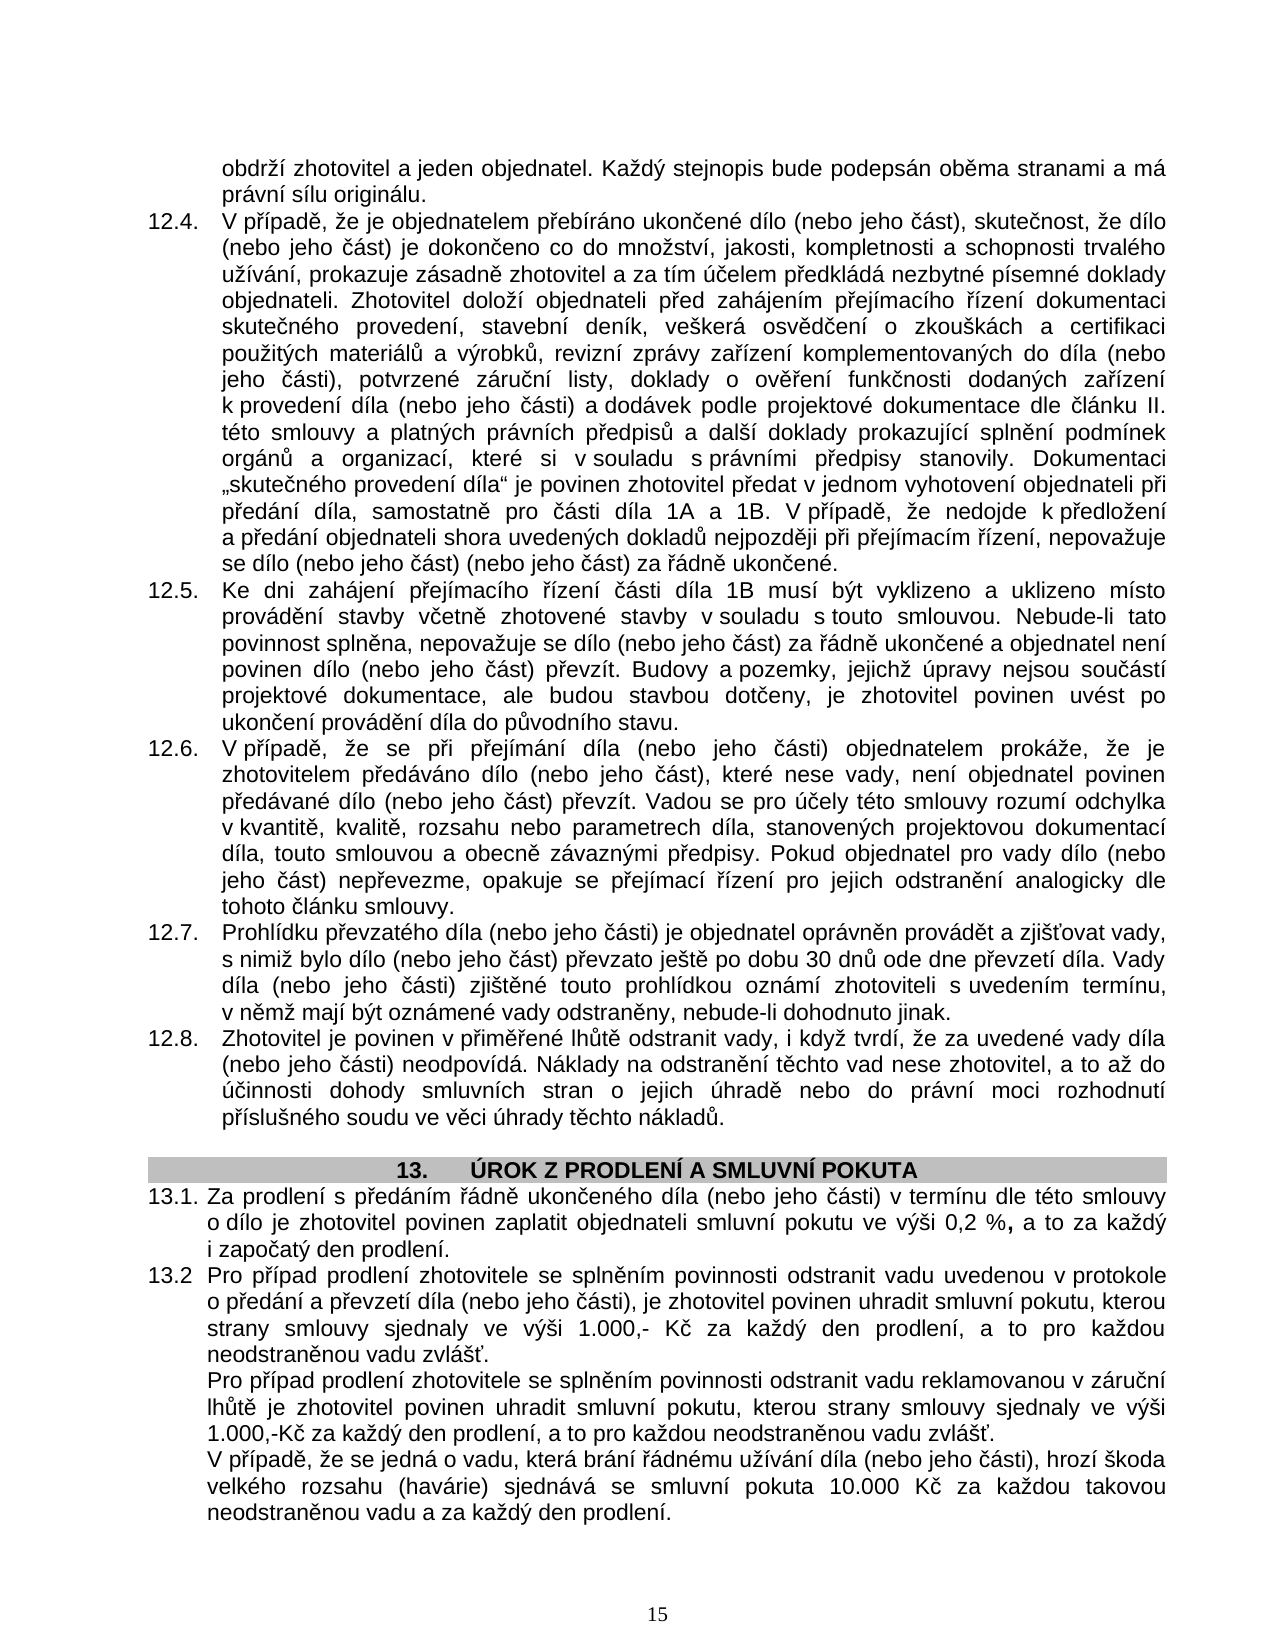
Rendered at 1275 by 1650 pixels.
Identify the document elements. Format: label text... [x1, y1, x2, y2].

text 12.7. Prohlídku převzatého díla (nebo jeho části) je objednatel oprávněn provádět a zjišťovat vady, s nimiž bylo dílo (nebo jeho část) převzato ještě po dobu 30 dnů ode dne převzetí díla. Vady díla (nebo jeho části) zjištěné touto prohlídkou oznámí zhotoviteli s uvedením termínu, v němž mají být oznámené vady odstraněny, nebude-li dohodnuto jinak. [148, 919, 1167, 1025]
text 13. ÚROK Z PRODLENÍ A SMLUVNÍ POKUTA [148, 1157, 1167, 1183]
text V případě, že se jedná o vadu, která brání řádnému užívání díla (nebo jeho části), hrozí škoda velkého rozsahu (havárie) sjednává se smluvní pokuta 10.000 Kč za každou takovou neodstraněnou vadu a za každý den prodlení. [148, 1446, 1167, 1526]
text 13.1. Za prodlení s předáním řádně ukončeného díla (nebo jeho části) v termínu dle této smlouvy o dílo je zhotovitel povinen zaplatit objednateli smluvní pokutu ve výši 0,2 %, a to za každý i započatý den prodlení. [148, 1183, 1167, 1262]
text 12.5. Ke dni zahájení přejímacího řízení části díla 1B musí být vyklizeno a uklizeno místo provádění stavby včetně zhotovené stavby v souladu s touto smlouvou. Nebude-li tato povinnost splněna, nepovažuje se dílo (nebo jeho část) za řádně ukončené a objednatel není povinen dílo (nebo jeho část) převzít. Budovy a pozemky, jejichž úpravy nejsou součástí projektové dokumentace, ale budou stavbou dotčeny, je zhotovitel povinen uvést po ukončení provádění díla do původního stavu. [148, 577, 1167, 735]
text 12.4. V případě, že je objednatelem přebíráno ukončené dílo (nebo jeho část), skutečnost, že dílo (nebo jeho část) je dokončeno co do množství, jakosti, kompletnosti a schopnosti trvalého užívání, prokazuje zásadně zhotovitel a za tím účelem předkládá nezbytné písemné doklady objednateli. Zhotovitel doloží objednateli před zahájením přejímacího řízení dokumentaci skutečného provedení, stavební deník, veškerá osvědčení o zkouškách a certifikaci použitých materiálů a výrobků, revizní zprávy zařízení komplementovaných do díla (nebo jeho části), potvrzené záruční listy, doklady o ověření funkčnosti dodaných zařízení k provedení díla (nebo jeho části) a dodávek podle projektové dokumentace dle článku II. této smlouvy a platných právních předpisů a další doklady prokazující splnění podmínek orgánů a organizací, které si v souladu s právními předpisy stanovily. Dokumentaci „skutečného provedení díla“ je povinen zhotovitel předat v jednom vyhotovení objednateli při předání díla, samostatně pro části díla 1A a 1B. V případě, že nedojde k předložení a předání objednateli shora uvedených dokladů nejpozději při přejímacím řízení, nepovažuje se dílo (nebo jeho část) (nebo jeho část) za řádně ukončené. [148, 208, 1167, 577]
text 12.6. V případě, že se při přejímání díla (nebo jeho části) objednatelem prokáže, že je zhotovitelem předáváno dílo (nebo jeho část), které nese vady, není objednatel povinen předávané dílo (nebo jeho část) převzít. Vadou se pro účely této smlouvy rozumí odchylka v kvantitě, kvalitě, rozsahu nebo parametrech díla, stanovených projektovou dokumentací díla, touto smlouvou a obecně závaznými předpisy. Pokud objednatel pro vady dílo (nebo jeho část) nepřevezme, opakuje se přejímací řízení pro jejich odstranění analogicky dle tohoto článku smlouvy. [148, 735, 1167, 919]
text 13.2 Pro případ prodlení zhotovitele se splněním povinnosti odstranit vadu uvedenou v protokole o předání a převzetí díla (nebo jeho části), je zhotovitel povinen uhradit smluvní pokutu, kterou strany smlouvy sjednaly ve výši 1.000,- Kč za každý den prodlení, a to pro každou neodstraněnou vadu zvlášť. [148, 1262, 1167, 1367]
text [148, 155, 1167, 208]
text Pro případ prodlení zhotovitele se splněním povinnosti odstranit vadu reklamovanou v záruční lhůtě je zhotovitel povinen uhradit smluvní pokutu, kterou strany smlouvy sjednaly ve výši 1.000,-Kč za každý den prodlení, a to pro každou neodstraněnou vadu zvlášť. [148, 1367, 1167, 1446]
text 12.8. Zhotovitel je povinen v přiměřené lhůtě odstranit vady, i když tvrdí, že za uvedené vady díla (nebo jeho části) neodpovídá. Náklady na odstranění těchto vad nese zhotovitel, a to až do účinnosti dohody smluvních stran o jejich úhradě nebo do právní moci rozhodnutí příslušného soudu ve věci úhrady těchto nákladů. [148, 1025, 1167, 1130]
